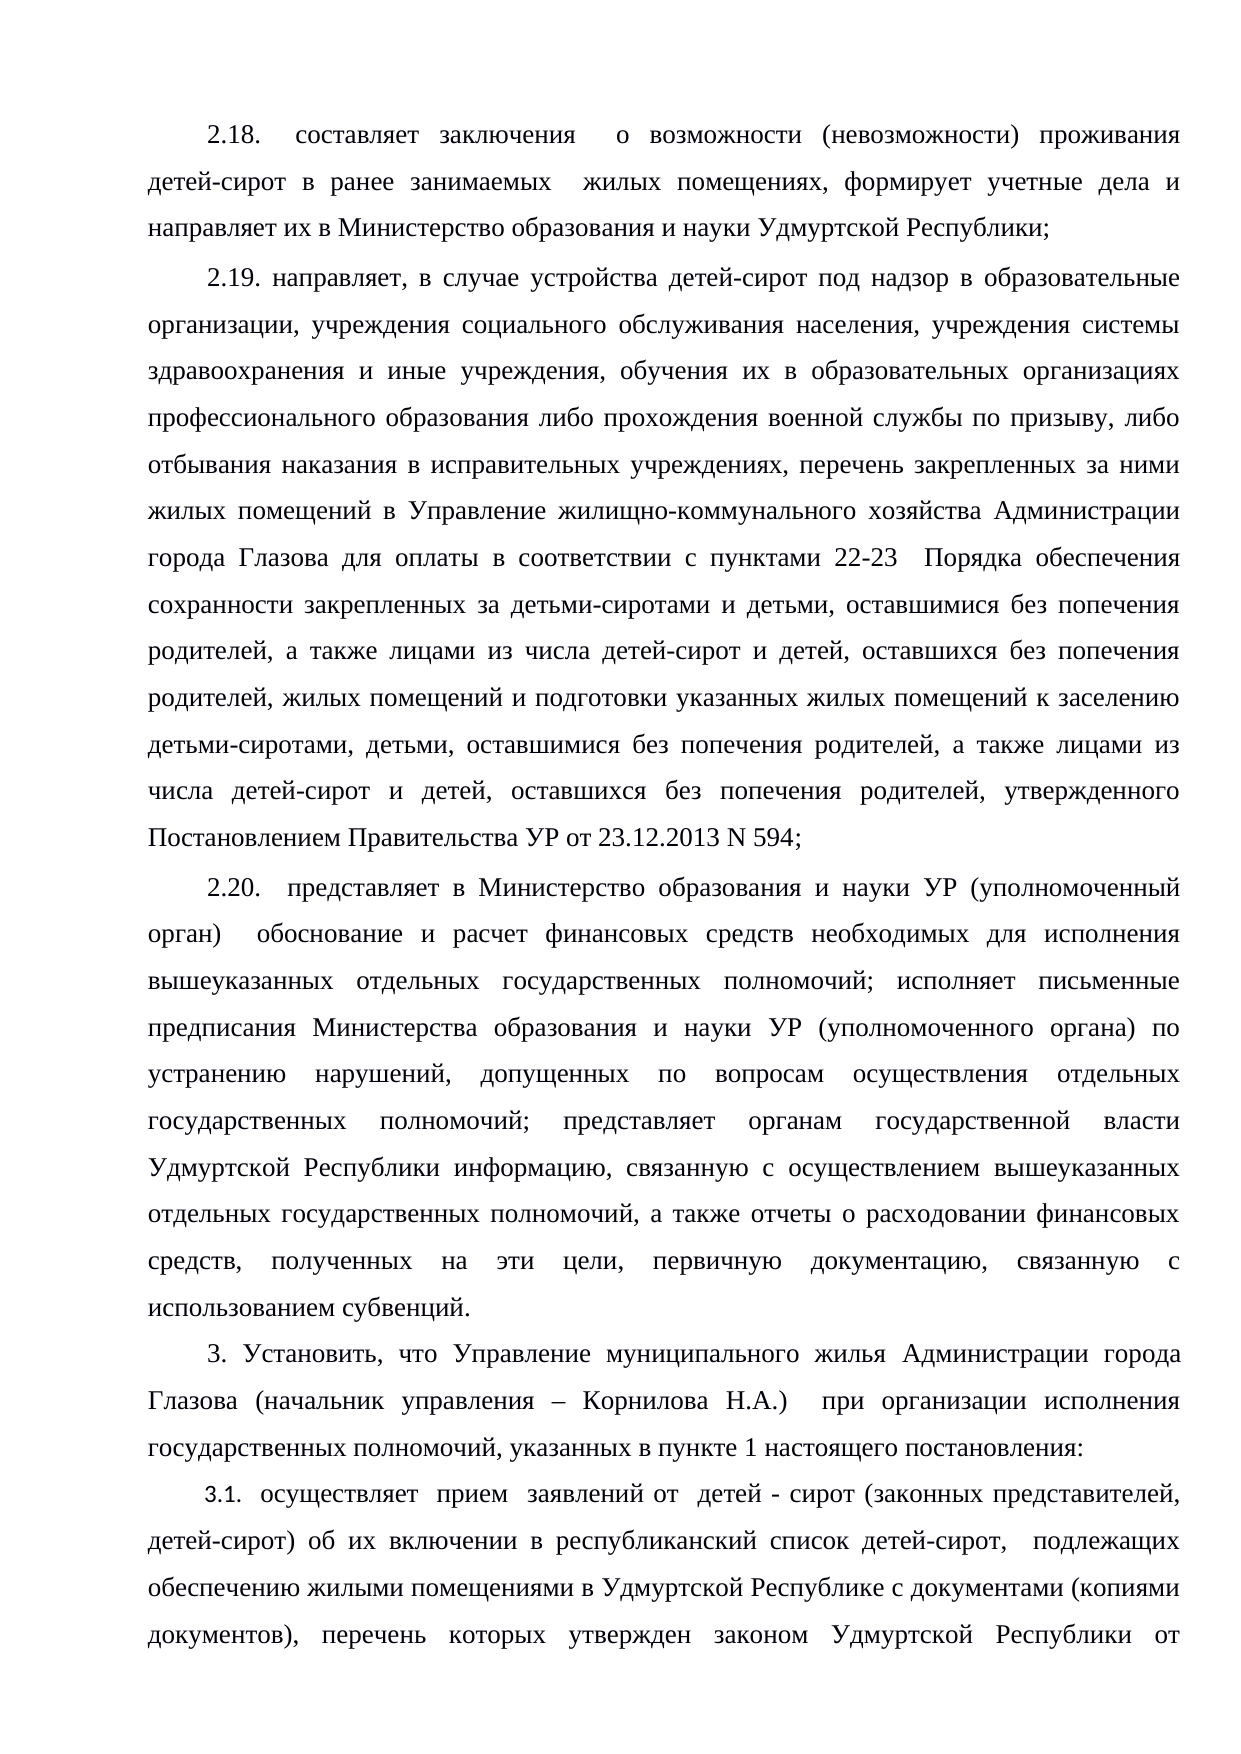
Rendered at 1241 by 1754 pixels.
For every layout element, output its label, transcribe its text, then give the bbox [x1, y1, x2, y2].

list 2.18. составляет заключения о возможности (невозможности) проживания детей-сирот в ранее занимаемых жилых помещениях, формирует учетные дела и направляет их в Министерство образования и науки Удмуртской Республики; [148, 118, 1181, 243]
list 3. Установить, что Управление муниципального жилья Администрации города Глазова (начальник управления – Корнилова Н.А.) при организации исполнения государственных полномочий, указанных в пункте 1 настоящего постановления: [148, 1337, 1181, 1462]
list 2.20. представляет в Министерство образования и науки УР (уполномоченный орган) обоснование и расчет финансовых средств необходимых для исполнения вышеуказанных отдельных государственных полномочий; исполняет письменные предписания Министерства образования и науки УР (уполномоченного органа) по устранению нарушений, допущенных по вопросам осуществления отдельных государственных полномочий; представляет органам государственной власти Удмуртской Республики информацию, связанную с осуществлением вышеуказанных отдельных государственных полномочий, а также отчеты о расходовании финансовых средств, полученных на эти цели, первичную документацию, связанную с использованием субвенций. [148, 871, 1181, 1322]
list 2.19. направляет, в случае устройства детей-сирот под надзор в образовательные организации, учреждения социального обслуживания населения, учреждения системы здравоохранения и иные учреждения, обучения их в образовательных организациях профессионального образования либо прохождения военной службы по призыву, либо отбывания наказания в исправительных учреждениях, перечень закрепленных за ними жилых помещений в Управление жилищно-коммунального хозяйства Администрации города Глазова для оплаты в соответствии с пунктами 22-23 Порядка обеспечения сохранности закрепленных за детьми-сиротами и детьми, оставшимися без попечения родителей, а также лицами из числа детей-сирот и детей, оставшихся без попечения родителей, жилых помещений и подготовки указанных жилых помещений к заселению детьми-сиротами, детьми, оставшимися без попечения родителей, а также лицами из числа детей-сирот и детей, оставшихся без попечения родителей, утвержденного Постановлением Правительства УР от 23.12.2013 N 594; [148, 261, 1181, 852]
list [148, 1477, 1181, 1649]
